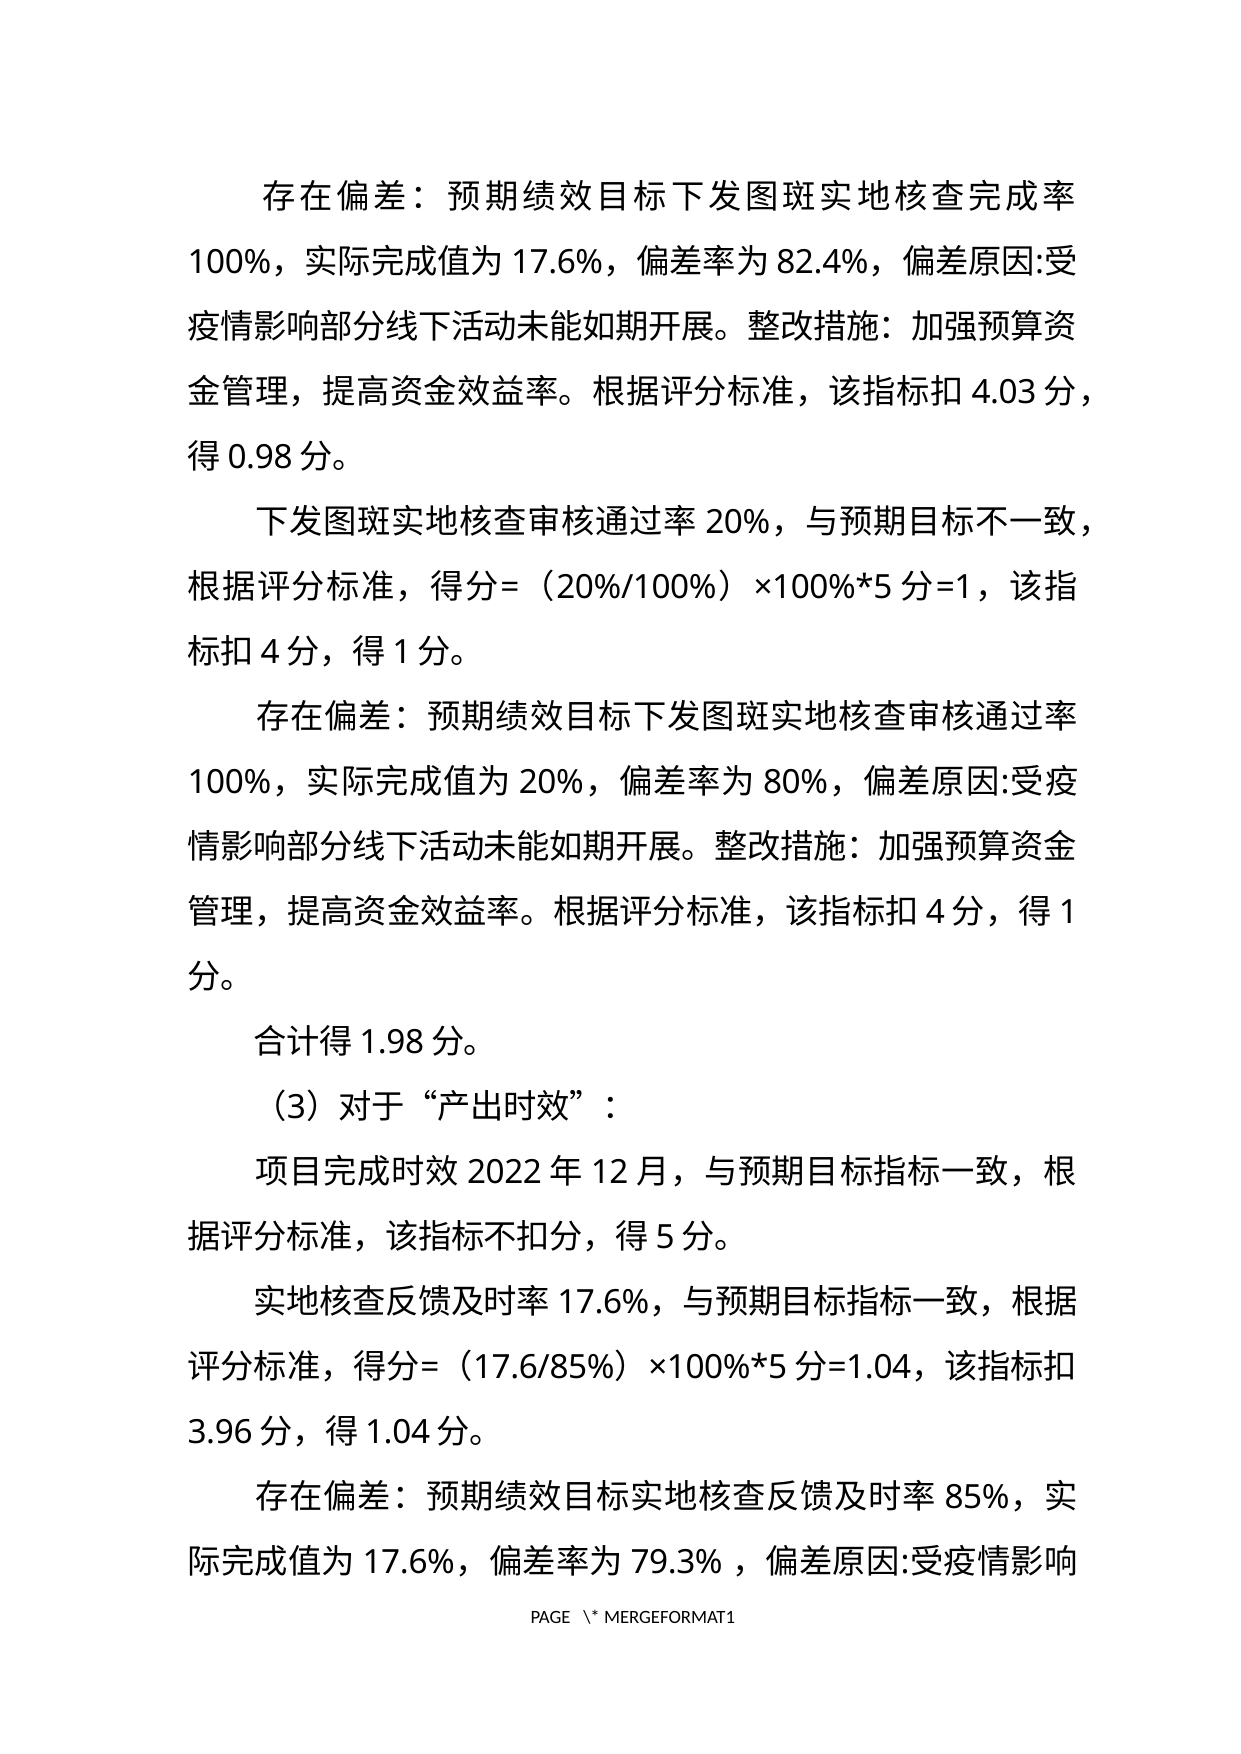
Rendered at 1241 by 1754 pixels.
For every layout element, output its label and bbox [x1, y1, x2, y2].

text [187, 162, 1078, 1592]
